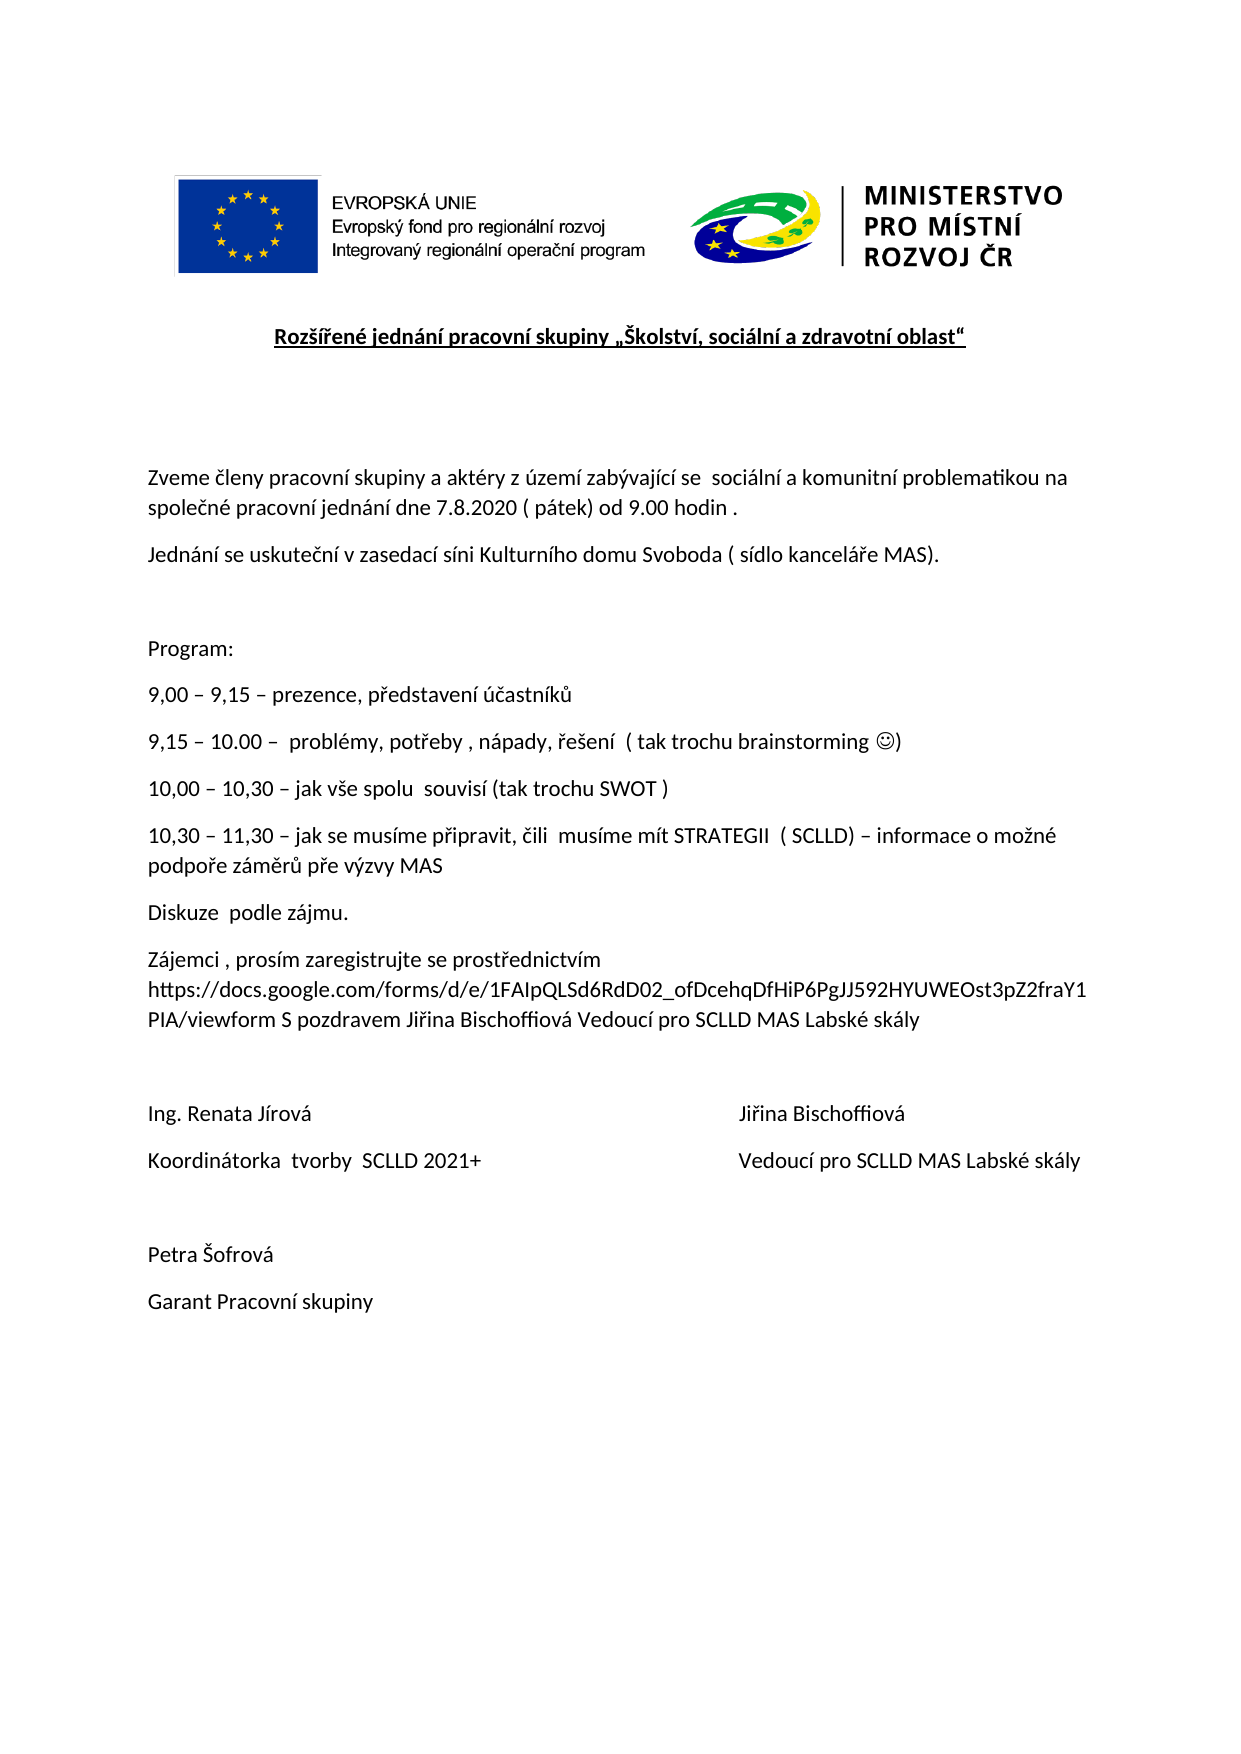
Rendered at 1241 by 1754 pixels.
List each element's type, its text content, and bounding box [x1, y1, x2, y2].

text 10,00 – 10,30 – jak vše spolu souvisí (tak trochu SWOT ) [148, 774, 1093, 802]
text Diskuze podle zájmu. [148, 898, 1093, 926]
text 9,00 – 9,15 – prezence, představení účastníků [148, 681, 1093, 708]
text 9,15 – 10.00 – problémy, potřeby , nápady, řešení ( tak trochu brainstorming ) [148, 727, 1093, 755]
text Garant Pracovní skupiny [148, 1287, 1093, 1315]
text Program: [148, 634, 1093, 662]
text Rozšířené jednání pracovní skupiny „Školství, sociální a zdravotní oblast“ [148, 322, 1093, 350]
picture [147, 147, 1093, 304]
text Jednání se uskuteční v zasedací síni Kulturního domu Svoboda ( sídlo kanceláře MAS). [148, 540, 1093, 568]
text Zveme členy pracovní skupiny a aktéry z území zabývající se sociální a komunitní problematikou na společné pracovní jednání dne 7.8.2020 ( pátek) od 9.00 hodin . [148, 463, 1093, 521]
text Zájemci , prosím zaregistrujte se prostřednictvím https://docs.google.com/forms/d/e/1FAIpQLSd6RdD02_ofDcehqDfHiP6PgJJ592HYUWEOst3pZ2fraY1 PIA/viewform S pozdravem Jiřina Bischoffiová Vedoucí pro SCLLD MAS Labské skály [148, 945, 1093, 1033]
text Koordinátorka tvorby SCLLD 2021+ Vedoucí pro SCLLD MAS Labské skály [148, 1146, 1093, 1174]
text 10,30 – 11,30 – jak se musíme připravit, čili musíme mít STRATEGII ( SCLLD) – informace o možné podpoře záměrů pře výzvy MAS [148, 821, 1093, 879]
text Ing. Renata Jírová Jiřina Bischoffiová [148, 1099, 1093, 1127]
text Petra Šofrová [148, 1240, 1093, 1268]
